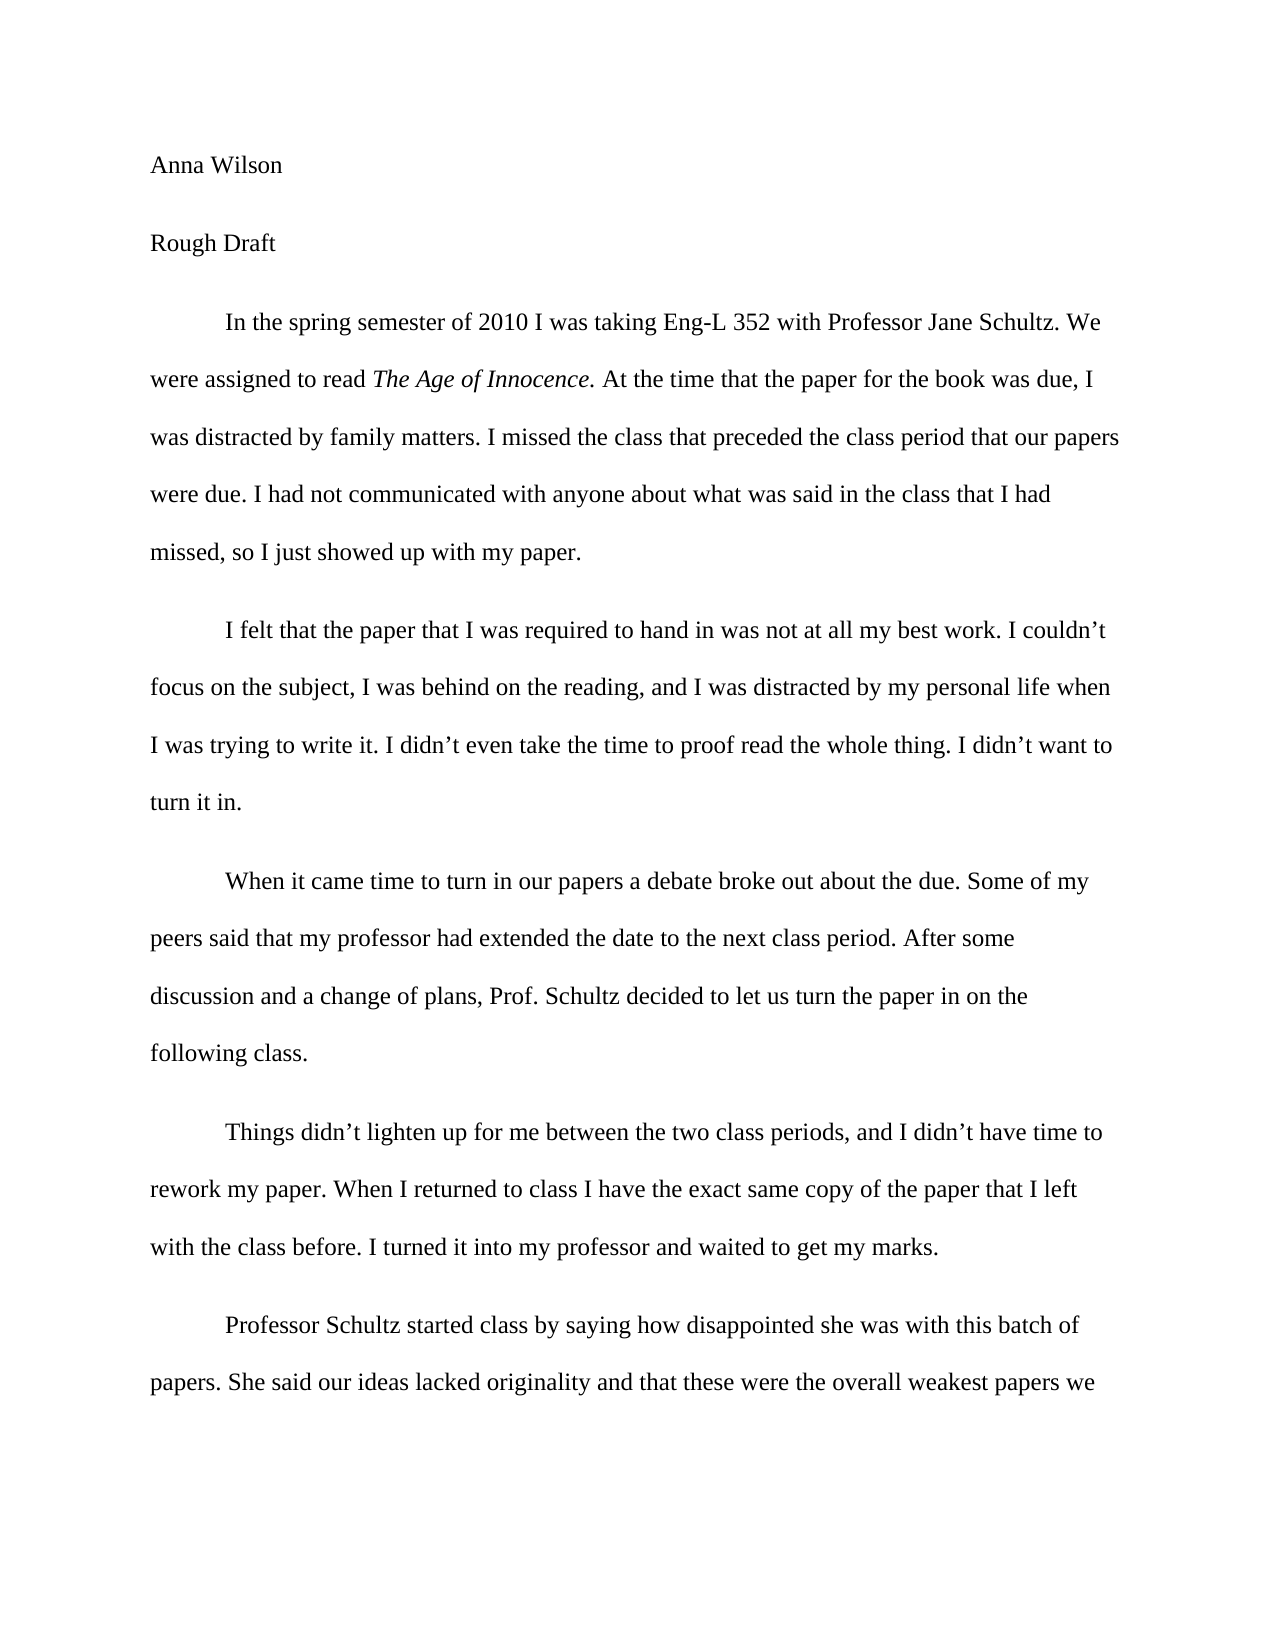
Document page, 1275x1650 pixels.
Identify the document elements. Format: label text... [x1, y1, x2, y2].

text In the spring semester of 2010 I was taking Eng-L 352 with Professor Jane Schultz. We were assigned to read The Age of Innocence. At the time that the paper for the book was due, I was distracted by family matters. I missed the class that preceded the class period that our papers were due. I had not communicated with anyone about what was said in the class that I had missed, so I just showed up with my paper. [150, 307, 1125, 565]
text I felt that the paper that I was required to hand in was not at all my best work. I couldn’t focus on the subject, I was behind on the reading, and I was distracted by my personal life when I was trying to write it. I didn’t even take the time to proof read the whole thing. I didn’t want to turn it in. [150, 615, 1125, 816]
text Anna Wilson [150, 150, 1125, 179]
text Rough Draft [150, 228, 1125, 257]
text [150, 1310, 1125, 1396]
text When it came time to turn in our papers a debate broke out about the due. Some of my peers said that my professor had extended the date to the next class period. After some discussion and a change of plans, Prof. Schultz decided to let us turn the paper in on the following class. [150, 866, 1125, 1067]
text Things didn’t lighten up for me between the two class periods, and I didn’t have time to rework my paper. When I returned to class I have the exact same copy of the paper that I left with the class before. I turned it into my professor and waited to get my marks. [150, 1117, 1125, 1260]
